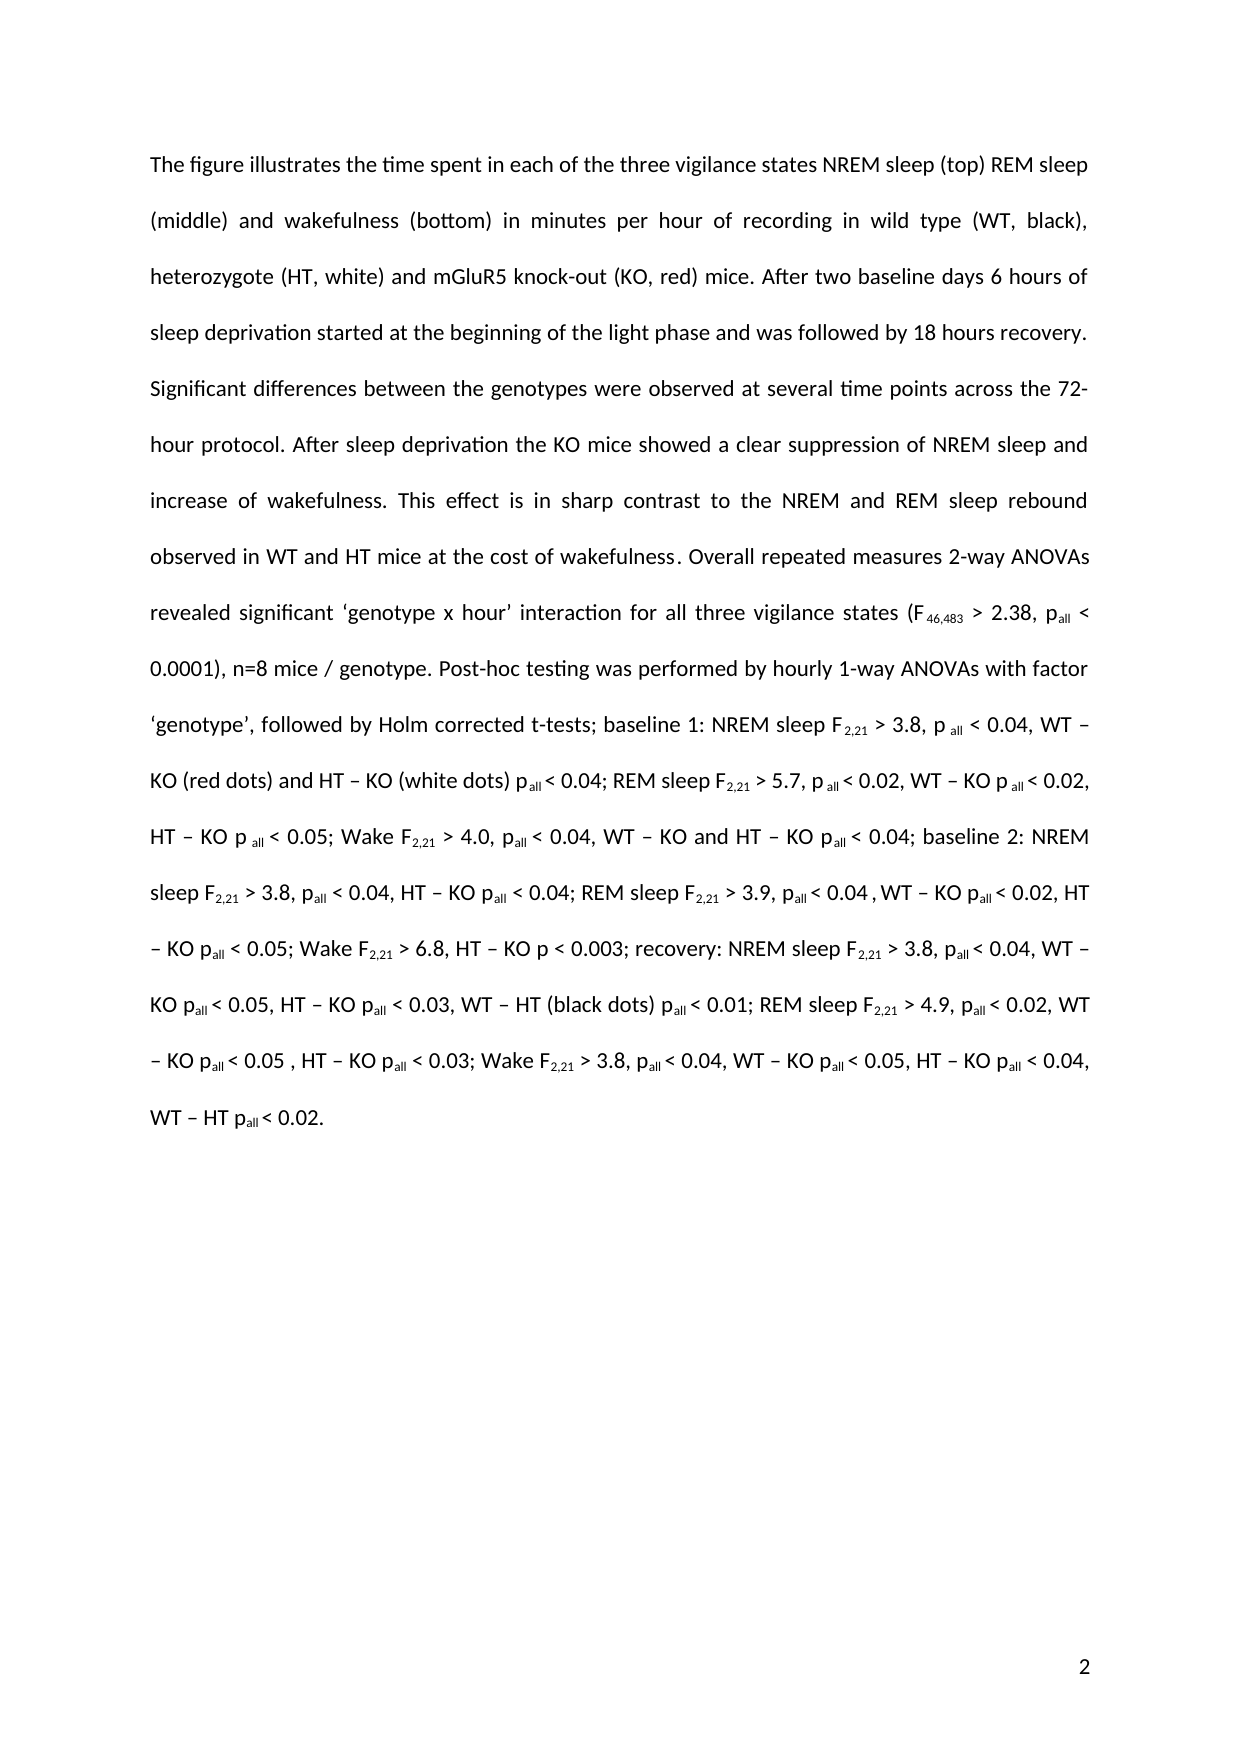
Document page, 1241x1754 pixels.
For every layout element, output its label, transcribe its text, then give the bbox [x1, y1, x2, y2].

text The figure illustrates the time spent in each of the three vigilance states NREM sleep (top) REM sleep (middle) and wakefulness (bottom) in minutes per hour of recording in wild type (WT, black), heterozygote (HT, white) and mGluR5 knock-out (KO, red) mice. After two baseline days 6 hours of sleep deprivation started at the beginning of the light phase and was followed by 18 hours recovery. Significant differences between the genotypes were observed at several time points across the 72-hour protocol. After sleep deprivation the KO mice showed a clear suppression of NREM sleep and increase of wakefulness. This effect is in sharp contrast to the NREM and REM sleep rebound observed in WT and HT mice at the cost of wakefulness. Overall repeated measures 2-way ANOVAs revealed significant ‘genotype x hour’ interaction for all three vigilance states (F46,483 > 2.38, pall < 0.0001), n=8 mice / genotype. Post-hoc testing was performed by hourly 1-way ANOVAs with factor ‘genotype’, followed by Holm corrected t-tests; baseline 1: NREM sleep F2,21 > 3.8, p all < 0.04, WT – KO (red dots) and HT – KO (white dots) pall < 0.04; REM sleep F2,21 > 5.7, p all < 0.02, WT – KO p all < 0.02, HT – KO p all < 0.05; Wake F2,21 > 4.0, pall < 0.04, WT – KO and HT – KO pall < 0.04; baseline 2: NREM sleep F2,21 > 3.8, pall < 0.04, HT – KO pall < 0.04; REM sleep F2,21 > 3.9, pall < 0.04 , WT – KO pall < 0.02, HT – KO pall < 0.05; Wake F2,21 > 6.8, HT – KO p < 0.003; recovery: NREM sleep F2,21 > 3.8, pall < 0.04, WT – KO pall < 0.05, HT – KO pall < 0.03, WT – HT (black dots) pall < 0.01; REM sleep F2,21 > 4.9, pall < 0.02, WT – KO pall < 0.05 , HT – KO pall < 0.03; Wake F2,21 > 3.8, pall < 0.04, WT – KO pall < 0.05, HT – KO pall < 0.04, WT – HT pall < 0.02. [150, 150, 1090, 1131]
